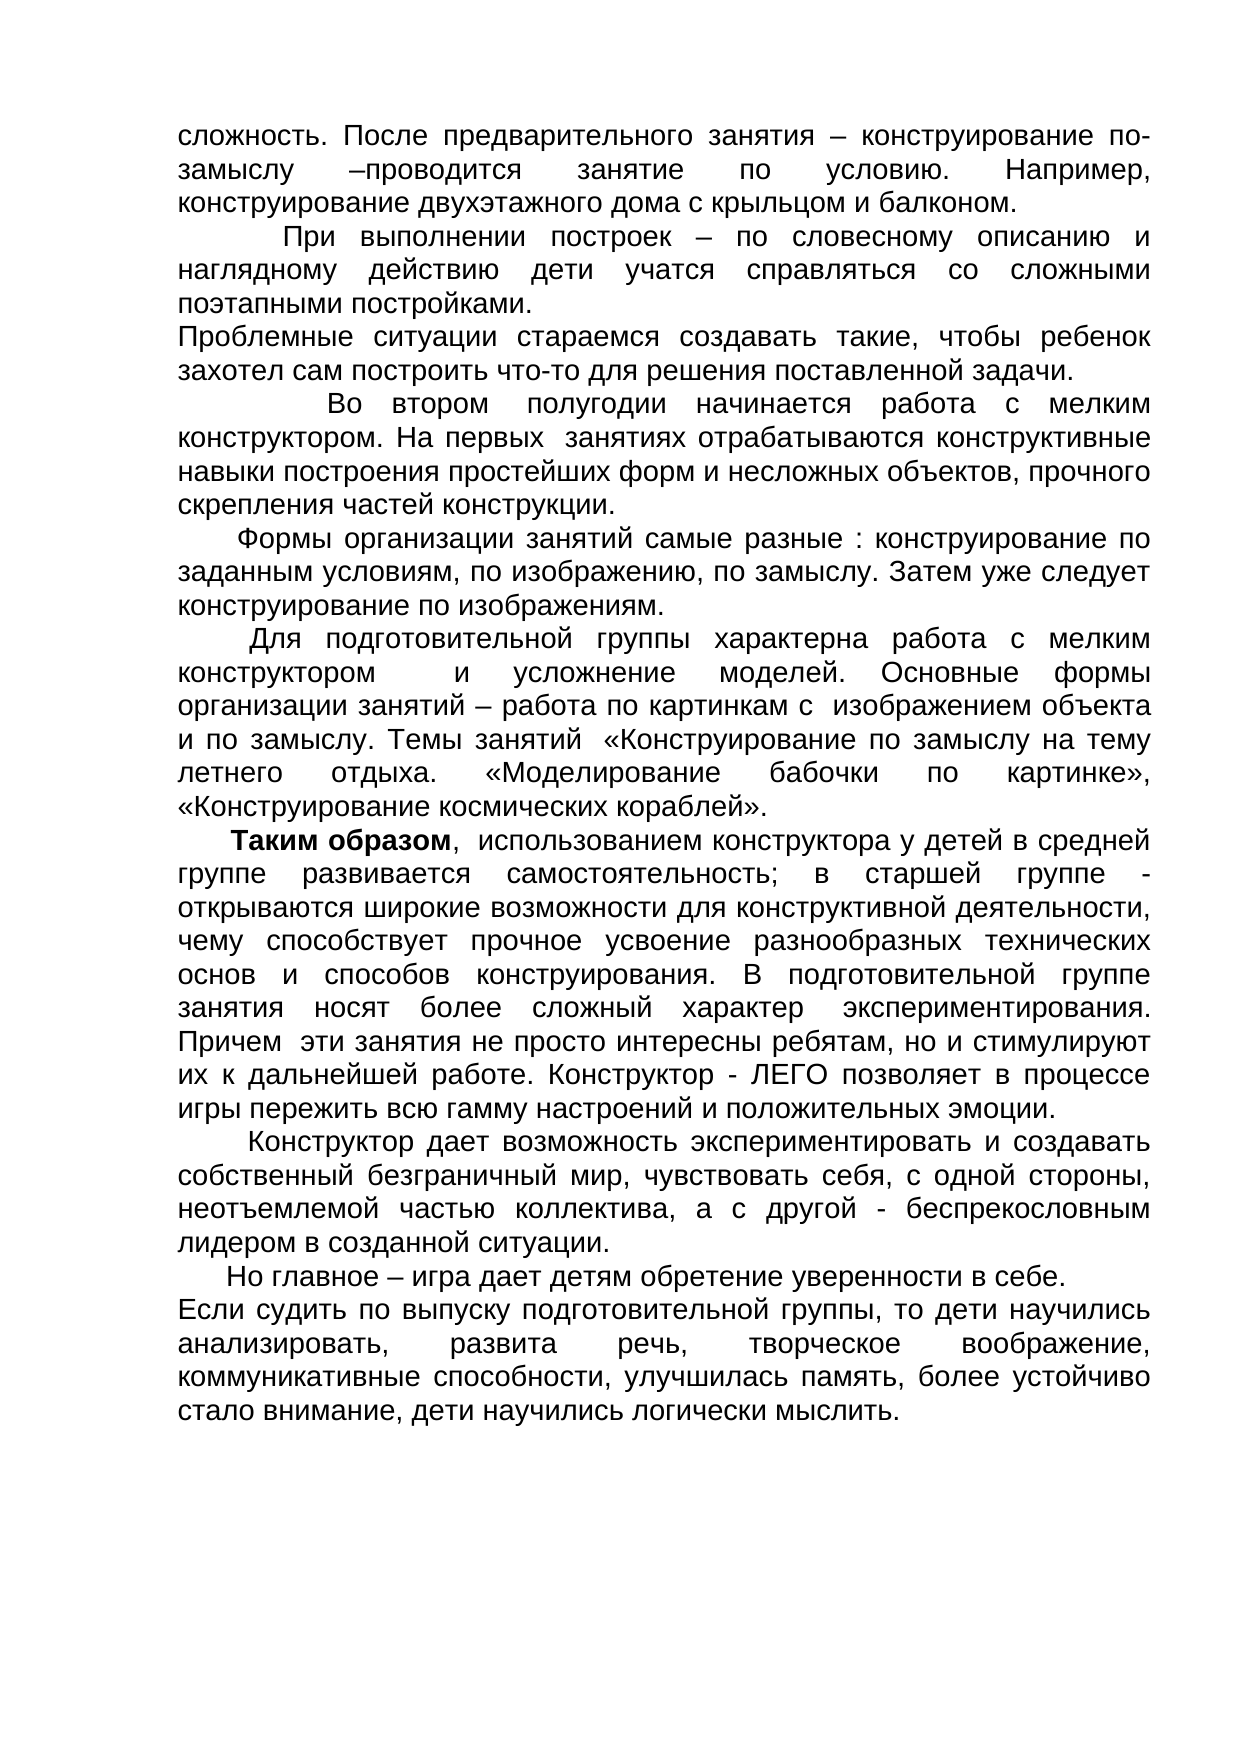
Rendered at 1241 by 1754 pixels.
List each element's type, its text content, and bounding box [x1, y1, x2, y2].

text Таким образом, использованием конструктора у детей в средней группе развивается самостоятельность; в старшей группе - открываются широкие возможности для конструктивной деятельности, чему способствует прочное усвоение разнообразных технических основ и способов конструирования. В подготовительной группе занятия носят более сложный характер экспериментирования. Причем эти занятия не просто интересны ребятам, но и стимулируют их к дальнейшей работе. Конструктор - ЛЕГО позволяет в процессе игры пережить всю гамму настроений и положительных эмоции. [177, 822, 1152, 1124]
text Для подготовительной группы характерна работа с мелким конструктором и усложнение моделей. Основные формы организации занятий – работа по картинкам с изображением объекта и по замыслу. Темы занятий «Конструирование по замыслу на тему летнего отдыха. «Моделирование бабочки по картинке», «Конструирование космических кораблей». [177, 621, 1152, 822]
text При выполнении построек – по словесному описанию и наглядному действию дети учатся справляться со сложными поэтапными постройками. [177, 219, 1152, 319]
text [177, 118, 1152, 219]
text Если судить по выпуску подготовительной группы, то дети научились анализировать, развита речь, творческое воображение, коммуникативные способности, улучшилась память, более устойчиво стало внимание, дети научились логически мыслить. [177, 1292, 1152, 1426]
text Но главное – игра дает детям обретение уверенности в себе. [177, 1258, 1152, 1292]
text Конструктор дает возможность экспериментировать и создавать собственный безграничный мир, чувствовать себя, с одной стороны, неотъемлемой частью коллектива, а с другой - беспрекословным лидером в созданной ситуации. [177, 1124, 1152, 1258]
text Формы организации занятий самые разные : конструирование по заданным условиям, по изображению, по замыслу. Затем уже следует конструирование по изображениям. [177, 521, 1152, 621]
text Во втором полугодии начинается работа с мелким конструктором. На первых занятиях отрабатываются конструктивные навыки построения простейших форм и несложных объектов, прочного скрепления частей конструкции. [177, 386, 1152, 521]
text Проблемные ситуации стараемся создавать такие, чтобы ребенок захотел сам построить что-то для решения поставленной задачи. [177, 319, 1152, 386]
